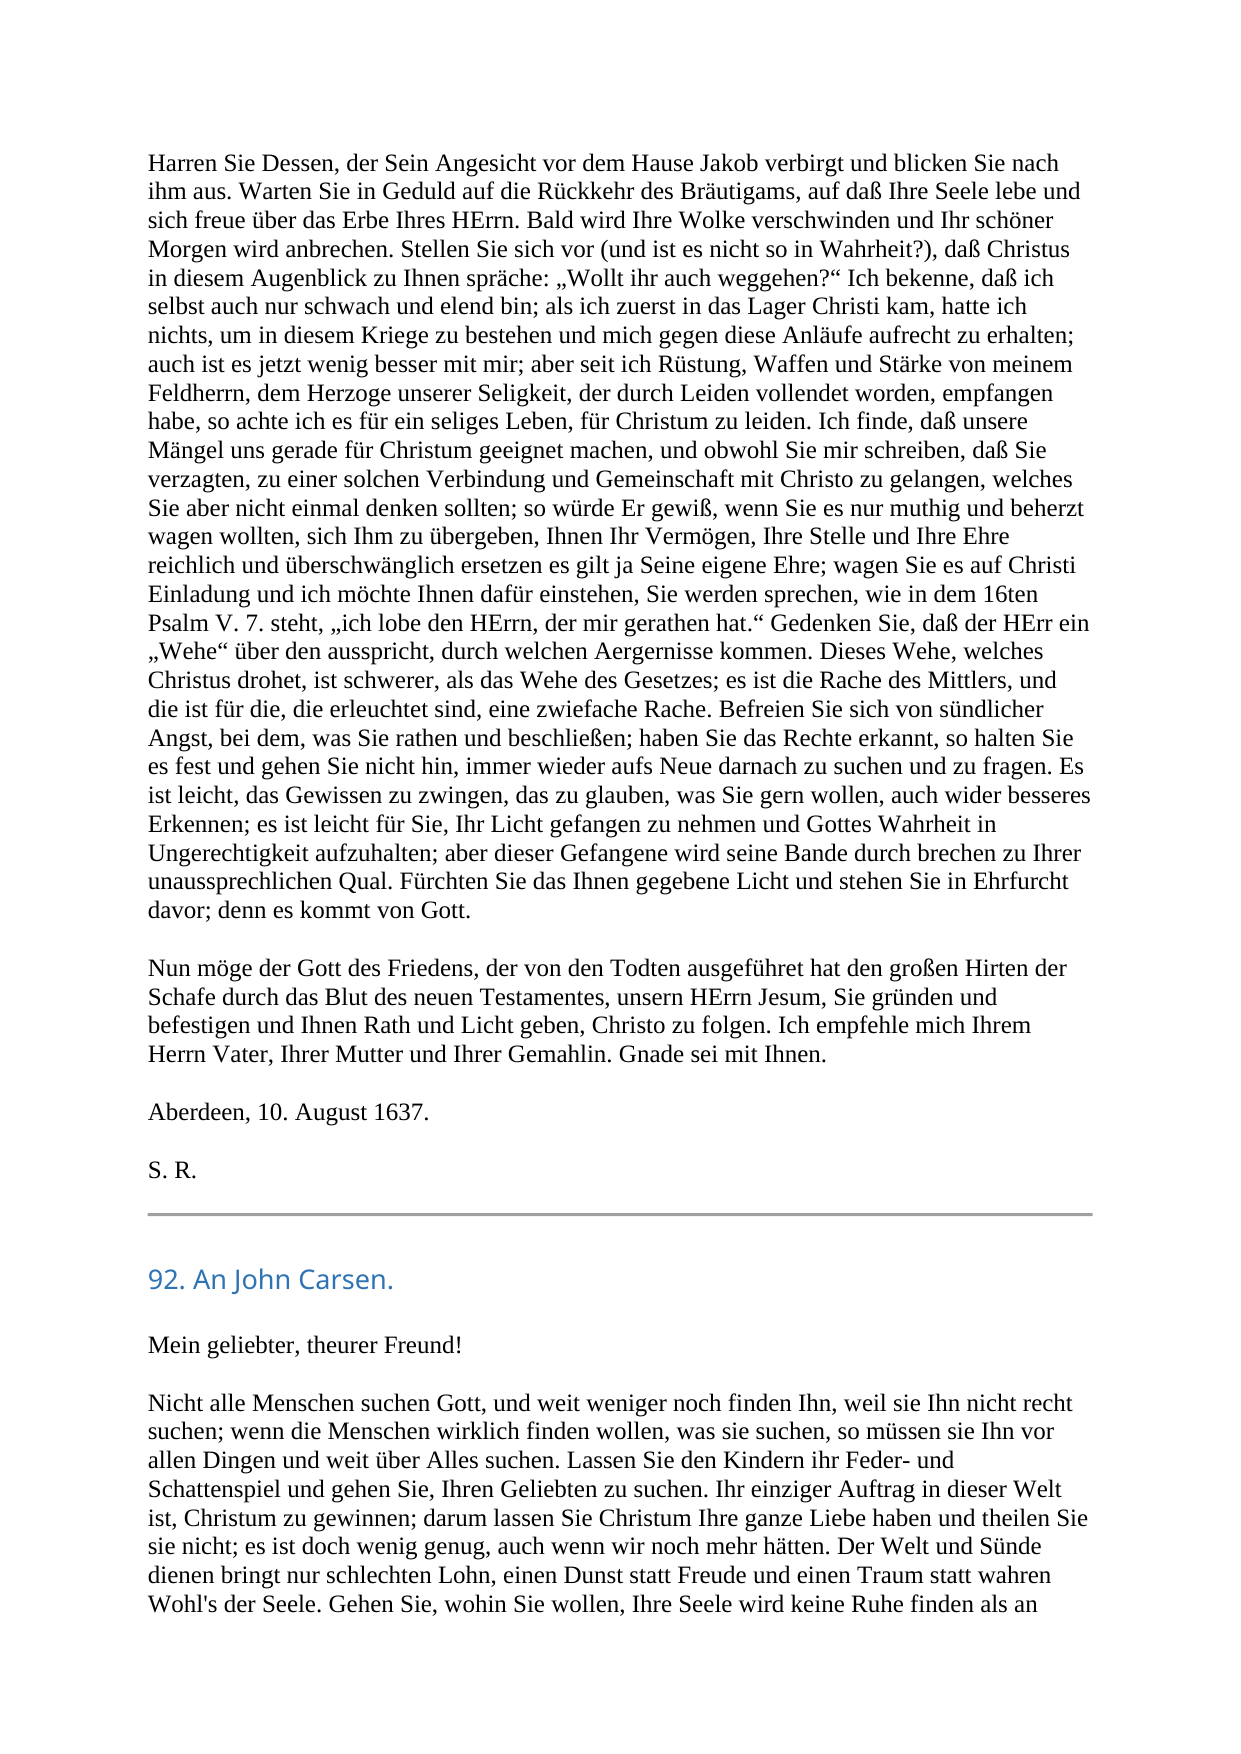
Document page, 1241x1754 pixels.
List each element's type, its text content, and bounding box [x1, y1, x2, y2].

text Nun möge der Gott des Friedens, der von den Todten ausgeführet hat den großen Hirten der Schafe durch das Blut des neuen Testamentes, unsern HErrn Jesum, Sie gründen und befestigen und Ihnen Rath und Licht geben, Christo zu folgen. Ich empfehle mich Ihrem Herrn Vater, Ihrer Mutter und Ihrer Gemahlin. Gnade sei mit Ihnen. [148, 953, 1093, 1068]
text Aberdeen, 10. August 1637. [148, 1097, 1093, 1126]
text Mein geliebter, theurer Freund! [148, 1330, 1093, 1358]
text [148, 1388, 1093, 1618]
subtitle 92. An John Carsen. [148, 1261, 1093, 1298]
text Harren Sie Dessen, der Sein Angesicht vor dem Hause Jakob verbirgt und blicken Sie nach ihm aus. Warten Sie in Geduld auf die Rückkehr des Bräutigams, auf daß Ihre Seele lebe und sich freue über das Erbe Ihres HErrn. Bald wird Ihre Wolke verschwinden und Ihr schöner Morgen wird anbrechen. Stellen Sie sich vor (und ist es nicht so in Wahrheit?), daß Christus in diesem Augenblick zu Ihnen spräche: „Wollt ihr auch weggehen?“ Ich bekenne, daß ich selbst auch nur schwach und elend bin; als ich zuerst in das Lager Christi kam, hatte ich nichts, um in diesem Kriege zu bestehen und mich gegen diese Anläufe aufrecht zu erhalten; auch ist es jetzt wenig besser mit mir; aber seit ich Rüstung, Waffen und Stärke von meinem Feldherrn, dem Herzoge unserer Seligkeit, der durch Leiden vollendet worden, empfangen habe, so achte ich es für ein seliges Leben, für Christum zu leiden. Ich finde, daß unsere Mängel uns gerade für Christum geeignet machen, und obwohl Sie mir schreiben, daß Sie verzagten, zu einer solchen Verbindung und Gemeinschaft mit Christo zu gelangen, welches Sie aber nicht einmal denken sollten; so würde Er gewiß, wenn Sie es nur muthig und beherzt wagen wollten, sich Ihm zu übergeben, Ihnen Ihr Vermögen, Ihre Stelle und Ihre Ehre reichlich und überschwänglich ersetzen es gilt ja Seine eigene Ehre; wagen Sie es auf Christi Einladung und ich möchte Ihnen dafür einstehen, Sie werden sprechen, wie in dem 16ten Psalm V. 7. steht, „ich lobe den HErrn, der mir gerathen hat.“ Gedenken Sie, daß der HErr ein „Wehe“ über den ausspricht, durch welchen Aergernisse kommen. Dieses Wehe, welches Christus drohet, ist schwerer, als das Wehe des Gesetzes; es ist die Rache des Mittlers, und die ist für die, die erleuchtet sind, eine zwiefache Rache. Befreien Sie sich von sündlicher Angst, bei dem, was Sie rathen und beschließen; haben Sie das Rechte erkannt, so halten Sie es fest und gehen Sie nicht hin, immer wieder aufs Neue darnach zu suchen und zu fragen. Es ist leicht, das Gewissen zu zwingen, das zu glauben, was Sie gern wollen, auch wider besseres Erkennen; es ist leicht für Sie, Ihr Licht gefangen zu nehmen und Gottes Wahrheit in Ungerechtigkeit aufzuhalten; aber dieser Gefangene wird seine Bande durch brechen zu Ihrer unaussprechlichen Qual. Fürchten Sie das Ihnen gegebene Licht und stehen Sie in Ehrfurcht davor; denn es kommt von Gott. [148, 148, 1093, 924]
text S. R. [148, 1155, 1093, 1184]
